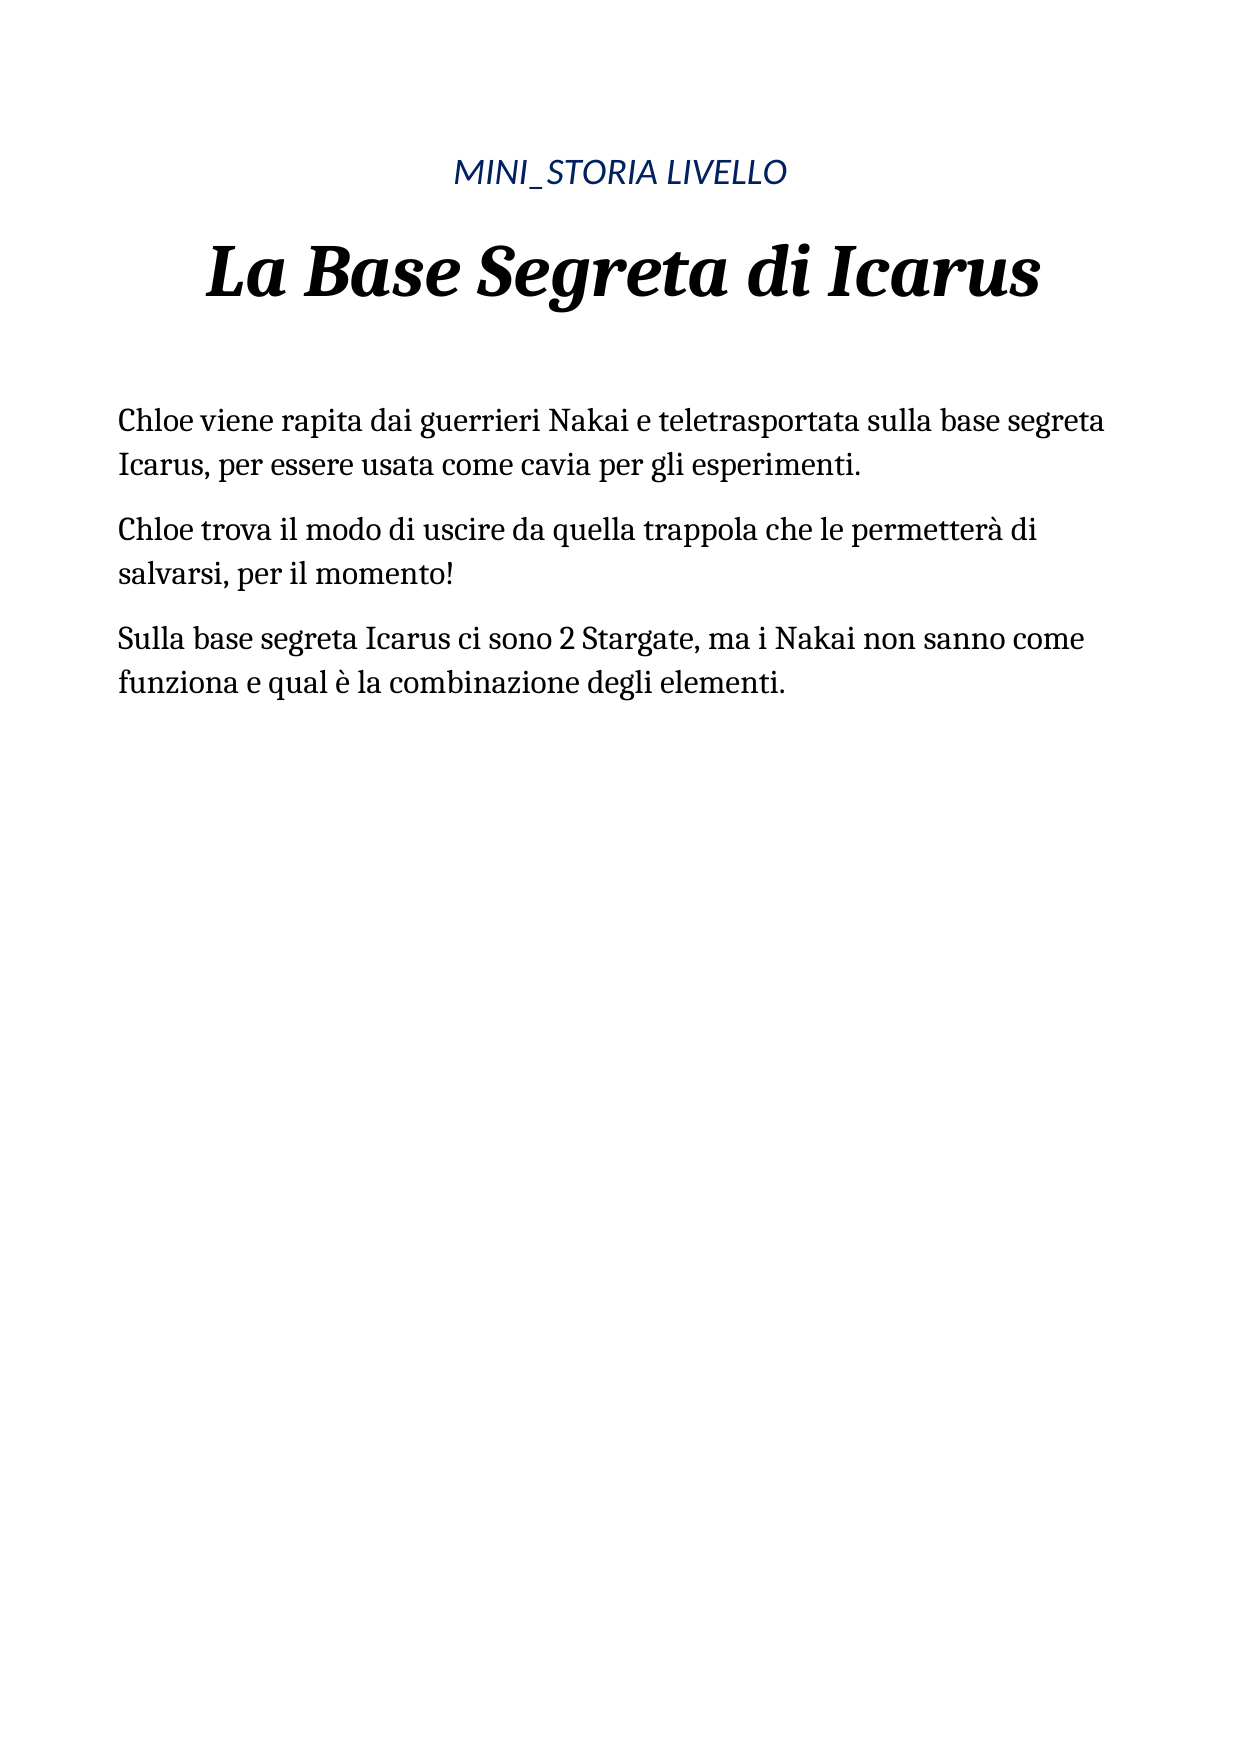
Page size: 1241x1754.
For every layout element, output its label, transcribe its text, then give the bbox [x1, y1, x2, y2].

text MINI_STORIA LIVELLO [118, 148, 1122, 193]
text Chloe viene rapita dai guerrieri Nakai e teletrasportata sulla base segreta Icarus, per essere usata come cavia per gli esperimenti. [118, 402, 1122, 484]
text Chloe trova il modo di uscire da quella trappola che le permetterà di salvarsi, per il momento! [118, 511, 1122, 593]
text La Base Segreta di Icarus [118, 229, 1122, 315]
text Sulla base segreta Icarus ci sono 2 Stargate, ma i Nakai non sanno come funziona e qual è la combinazione degli elementi. [118, 619, 1122, 702]
